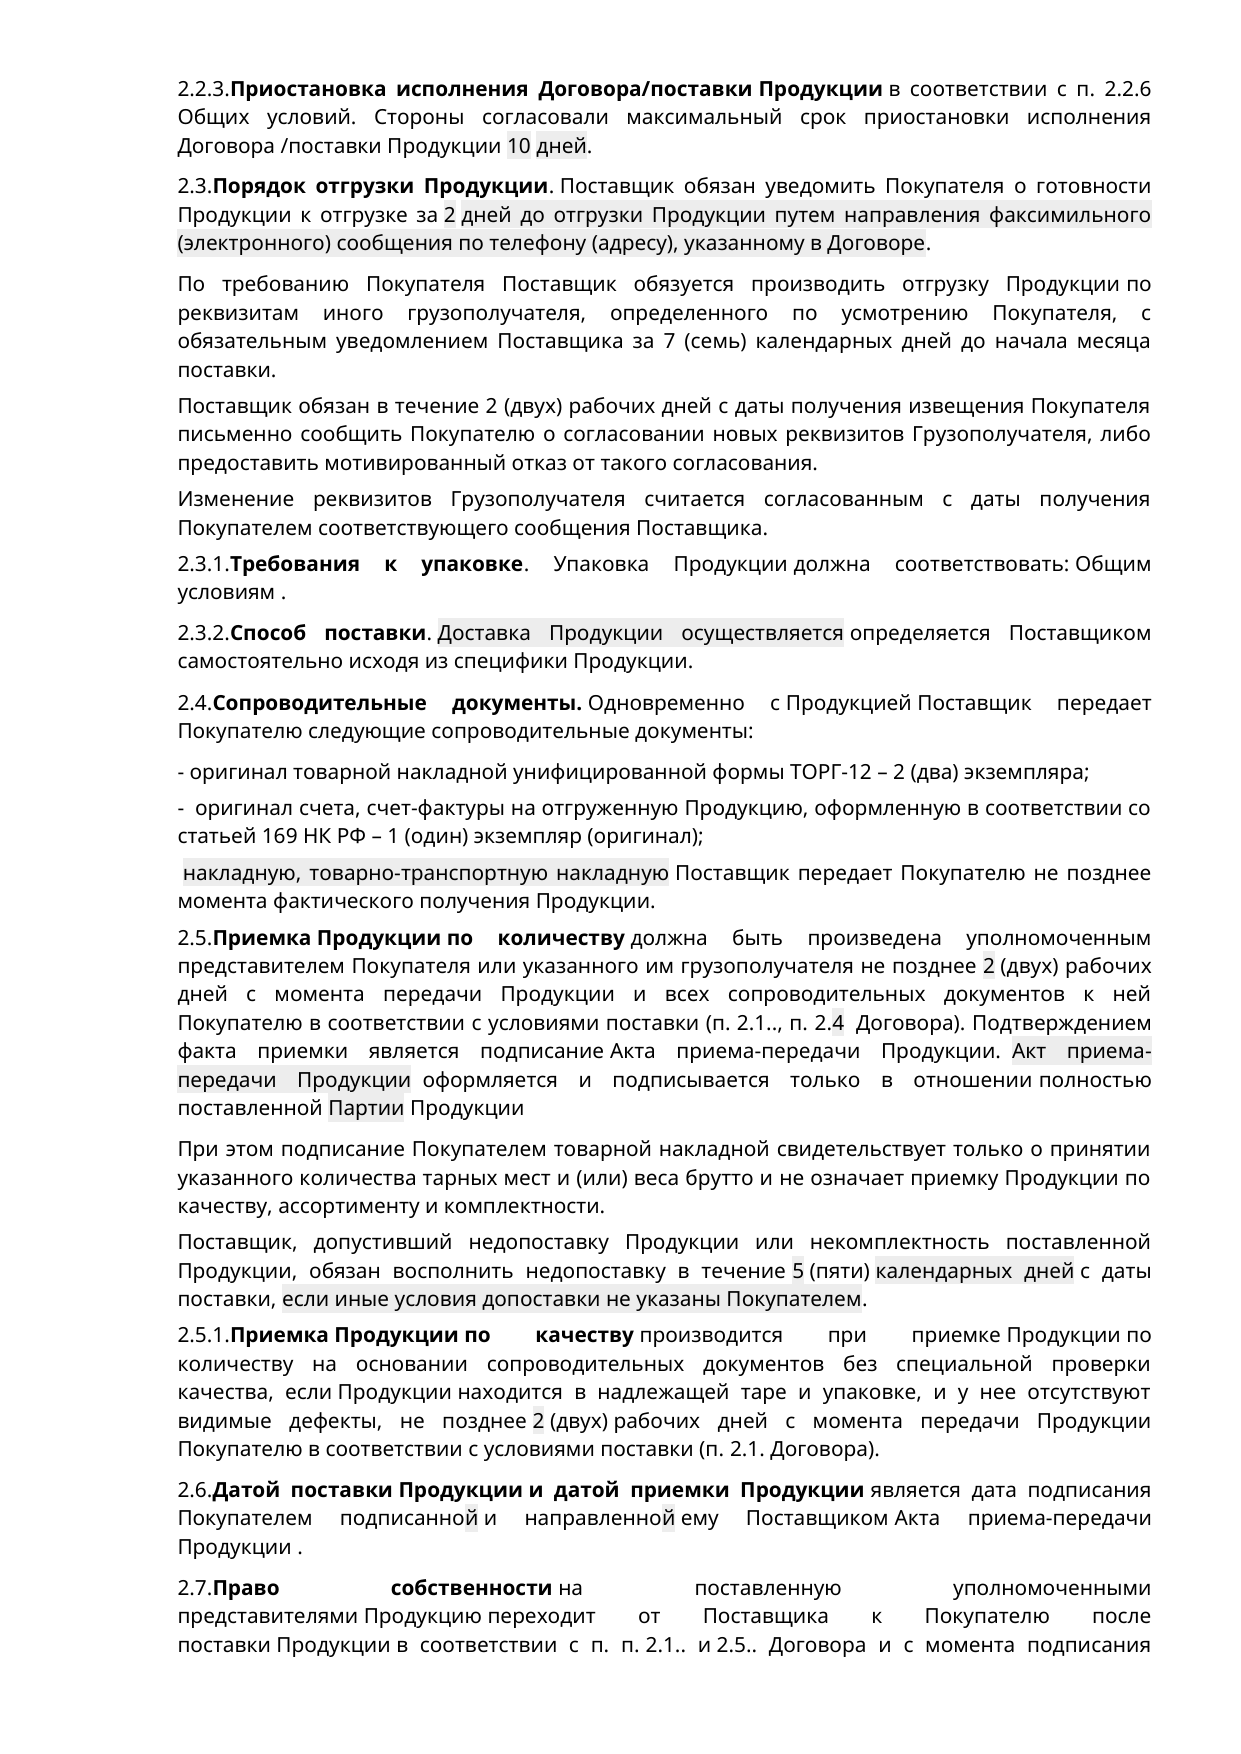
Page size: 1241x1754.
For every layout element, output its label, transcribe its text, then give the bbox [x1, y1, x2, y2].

text Поставщик обязан в течение 2 (двух) рабочих дней с даты получения извещения Покупателя письменно сообщить Покупателю о согласовании новых реквизитов Грузополучателя, либо предоставить мотивированный отказ от такого согласования. [177, 391, 1152, 476]
text При этом подписание Покупателем товарной накладной свидетельствует только о принятии указанного количества тарных мест и (или) веса брутто и не означает приемку Продукции по качеству, ассортименту и комплектности. [177, 1134, 1152, 1219]
text 2.3.1.Требования к упаковке. Упаковка Продукции должна соответствовать: Общим условиям . [177, 549, 1152, 606]
text 2.2.3.Приостановка исполнения Договора/поставки Продукции в соответствии с п. 2.2.6 Общих условий. Стороны согласовали максимальный срок приостановки исполнения Договора /поставки Продукции 10 дней. [177, 74, 1152, 159]
text 2.3.2.Способ поставки. Доставка Продукции осуществляется определяется Поставщиком самостоятельно исходя из специфики Продукции. [177, 618, 1152, 675]
text - оригинал счета, счет-фактуры на отгруженную Продукцию, оформленную в соответствии со статьей 169 НК РФ – 1 (один) экземпляр (оригинал); [177, 793, 1152, 850]
text 2.6.Датой поставки Продукции и датой приемки Продукции является дата подписания Покупателем подписанной и направленной ему Поставщиком Акта приема-передачи Продукции . [177, 1475, 1152, 1560]
text накладную, товарно-транспортную накладную Поставщик передает Покупателю не позднее момента фактического получения Продукции. [177, 858, 1152, 915]
text 2.5.Приемка Продукции по количеству должна быть произведена уполномоченным представителем Покупателя или указанного им грузополучателя не позднее 2 (двух) рабочих дней с момента передачи Продукции и всех сопроводительных документов к ней Покупателю в соответствии с условиями поставки (п. 2.1.., п. 2.4 Договора). Подтверждением факта приемки является подписание Акта приема-передачи Продукции. Акт приема-передачи Продукции оформляется и подписывается только в отношении полностью поставленной Партии Продукции [177, 923, 1152, 1122]
text По требованию Покупателя Поставщик обязуется производить отгрузку Продукции по реквизитам иного грузополучателя, определенного по усмотрению Покупателя, с обязательным уведомлением Поставщика за 7 (семь) календарных дней до начала месяца поставки. [177, 269, 1152, 383]
text 2.5.1.Приемка Продукции по качеству производится при приемке Продукции по количеству на основании сопроводительных документов без специальной проверки качества, если Продукции находится в надлежащей таре и упаковке, и у нее отсутствуют видимые дефекты, не позднее 2 (двух) рабочих дней с момента передачи Продукции Покупателю в соответствии с условиями поставки (п. 2.1. Договора). [177, 1320, 1152, 1463]
text - оригинал товарной накладной унифицированной формы ТОРГ-12 – 2 (два) экземпляра; [177, 757, 1152, 785]
text 2.3.Порядок отгрузки Продукции. Поставщик обязан уведомить Покупателя о готовности Продукции к отгрузке за 2 дней до отгрузки Продукции путем направления факсимильного (электронного) сообщения по телефону (адресу), указанному в Договоре. [177, 172, 1152, 257]
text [177, 1573, 1152, 1658]
text Изменение реквизитов Грузополучателя считается согласованным с даты получения Покупателем соответствующего сообщения Поставщика. [177, 484, 1152, 541]
text Поставщик, допустивший недопоставку Продукции или некомплектность поставленной Продукции, обязан восполнить недопоставку в течение 5 (пяти) календарных дней с даты поставки, если иные условия допоставки не указаны Покупателем. [177, 1227, 1152, 1313]
text 2.4.Сопроводительные документы. Одновременно с Продукцией Поставщик передает Покупателю следующие сопроводительные документы: [177, 688, 1152, 744]
